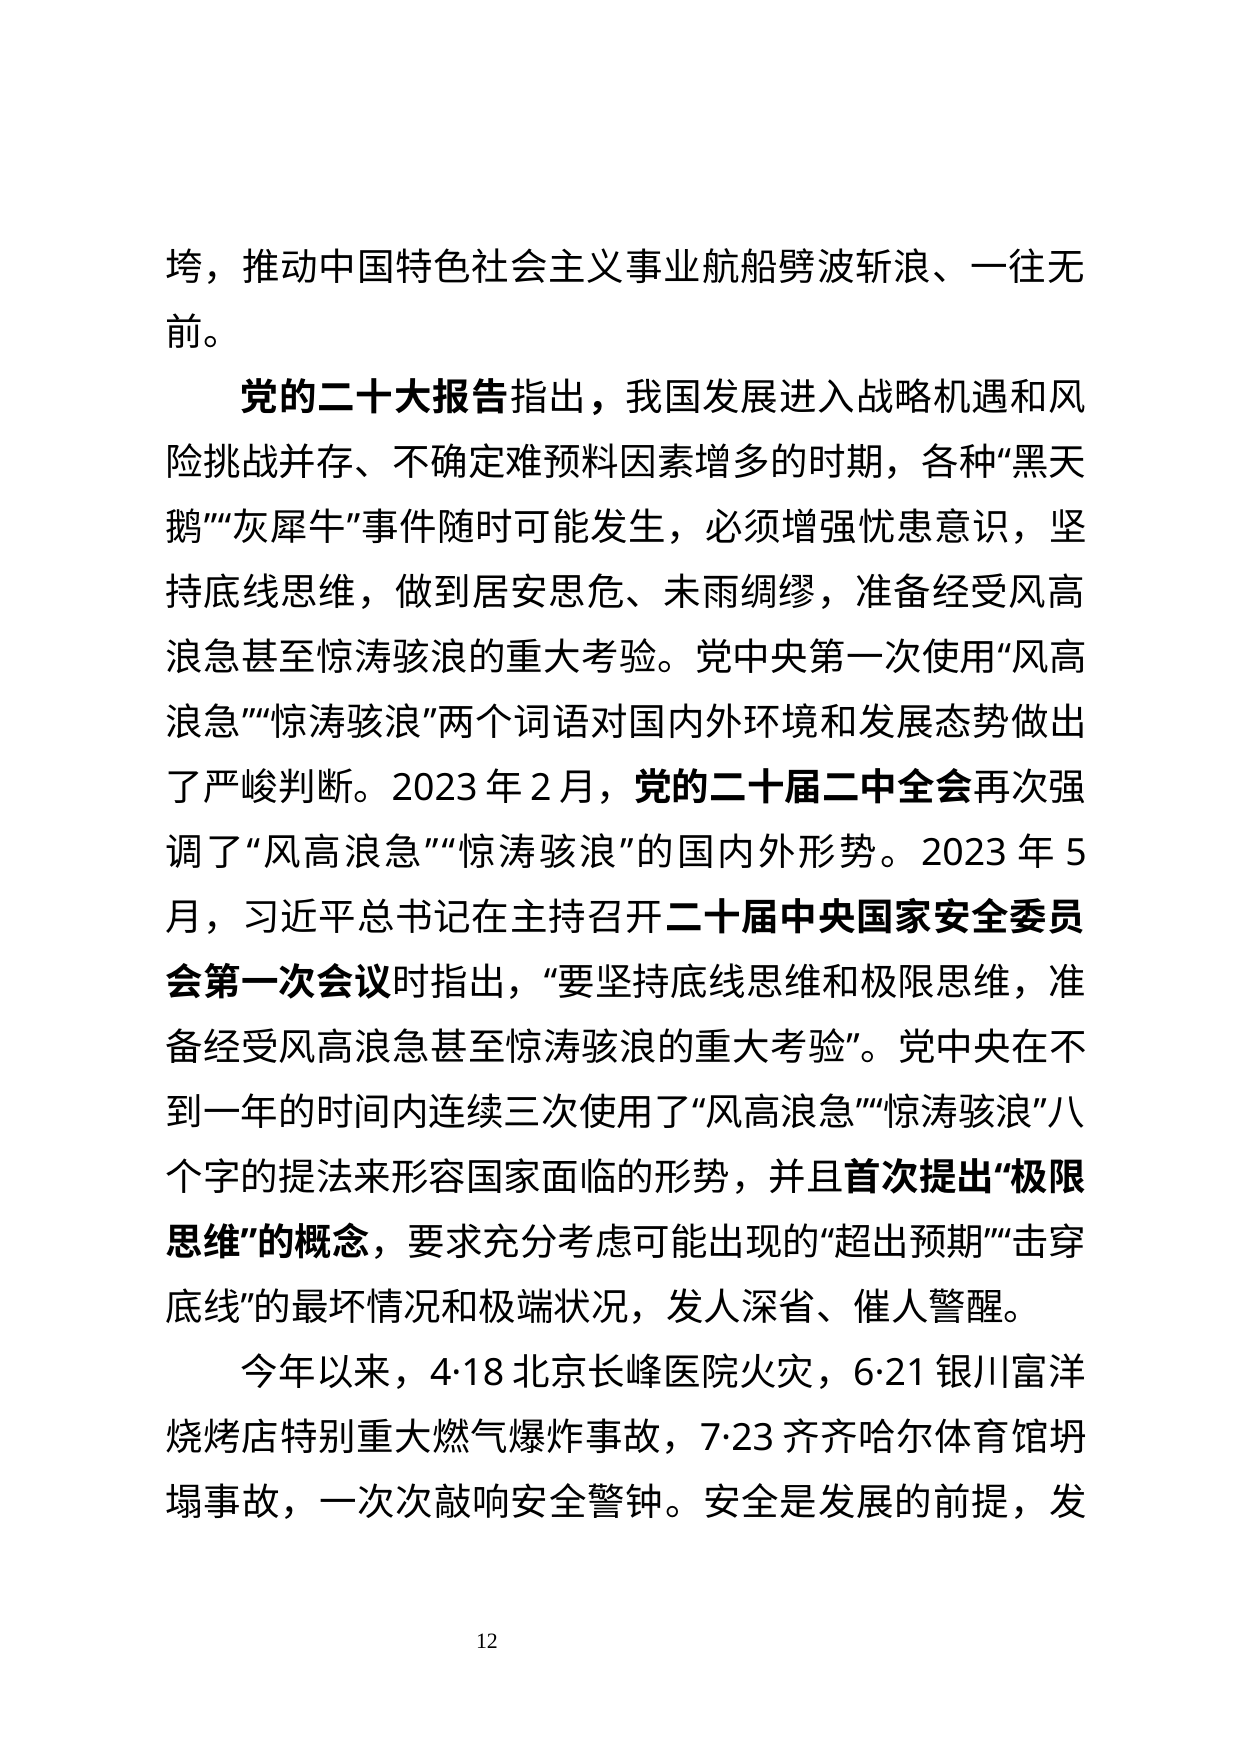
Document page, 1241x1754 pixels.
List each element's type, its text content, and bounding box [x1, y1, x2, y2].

list 党的二十大报告指出，我国发展进入战略机遇和风险挑战并存、不确定难预料因素增多的时期，各种“黑天鹅”“灰犀牛”事件随时可能发生，必须增强忧患意识，坚持底线思维，做到居安思危、未雨绸缪，准备经受风高浪急甚至惊涛骇浪的重大考验。党中央第一次使用“风高浪急”“惊涛骇浪”两个词语对国内外环境和发展态势做出了严峻判断。2023年2月，党的二十届二中全会再次强调了“风高浪急”“惊涛骇浪”的国内外形势。2023年5月，习近平总书记在主持召开二十届中央国家安全委员会第一次会议时指出，“要坚持底线思维和极限思维，准备经受风高浪急甚至惊涛骇浪的重大考验”。党中央在不到一年的时间内连续三次使用了“风高浪急”“惊涛骇浪”八个字的提法来形容国家面临的形势，并且首次提出“极限思维”的概念，要求充分考虑可能出现的“超出预期”“击穿底线”的最坏情况和极端状况，发人深省、催人警醒。 [165, 363, 1087, 1338]
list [165, 233, 1087, 363]
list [165, 1338, 1087, 1533]
